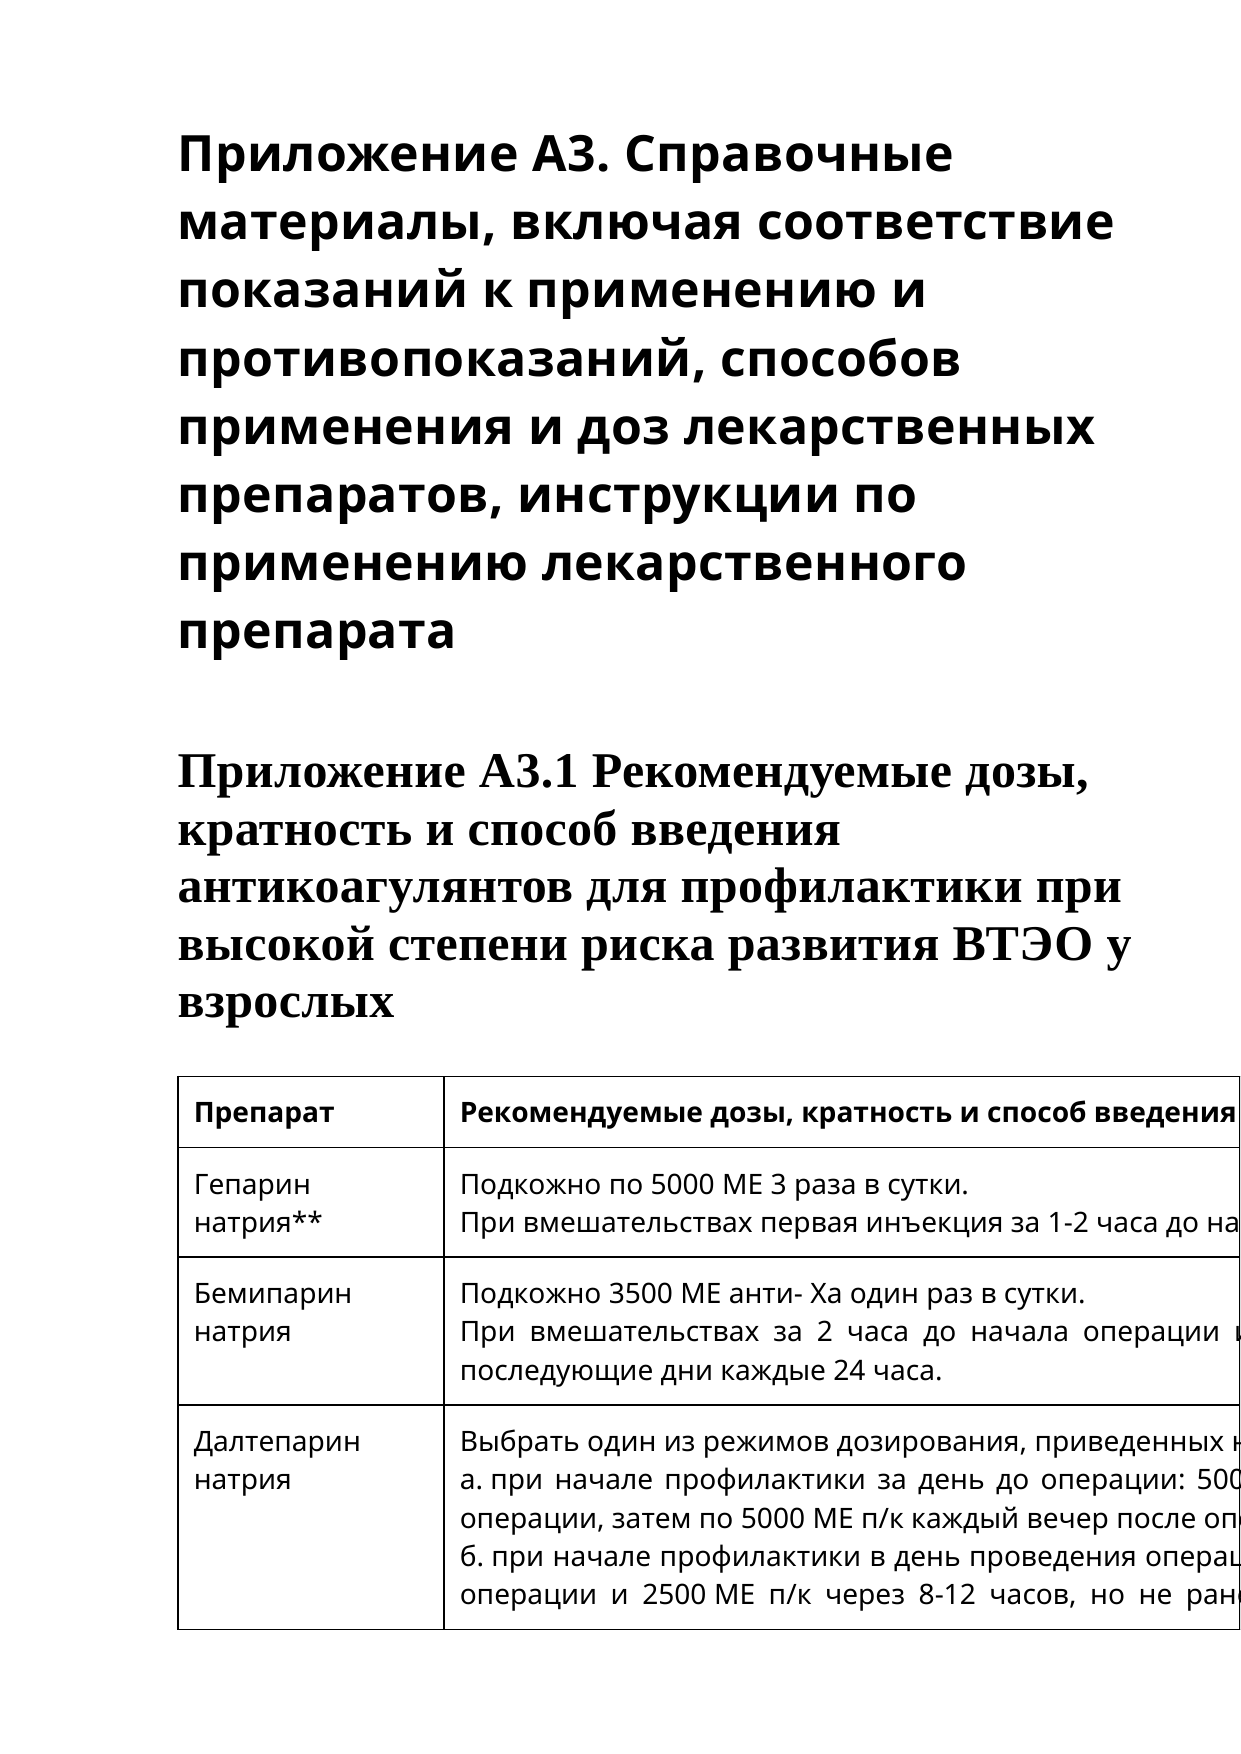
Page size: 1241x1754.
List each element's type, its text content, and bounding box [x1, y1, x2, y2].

text Приложение А3. Справочные материалы, включая соответствие показаний к применению и противопоказаний, способов применения и доз лекарственных препаратов, инструкции по применению лекарственного препарата [177, 118, 1152, 663]
table_cell Гепарин натрия** [179, 1148, 443, 1256]
table_cell Подкожно по 5000 МЕ 3 раза в сутки. При вмешательствах первая инъекция за 1-2 часа до начала операции. [445, 1148, 1239, 1256]
table_header Препарат [179, 1077, 443, 1147]
table_cell Бемипарин натрия [179, 1258, 443, 1404]
table_cell Далтепарин натрия [179, 1406, 443, 1628]
table_cell Подкожно 3500 ME анти- Ха один раз в сутки. При вмешательствах за 2 часа до начала операции или через 6 часов после, в последующие дни каждые 24 часа. [445, 1258, 1239, 1404]
text Приложение А3.1 Рекомендуемые дозы, кратность и способ введения антикоагулянтов для профилактики при высокой степени риска развития ВТЭО у взрослых [177, 741, 1152, 1029]
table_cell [445, 1406, 1239, 1628]
table_header Рекомендуемые дозы, кратность и способ введения [445, 1077, 1239, 1147]
